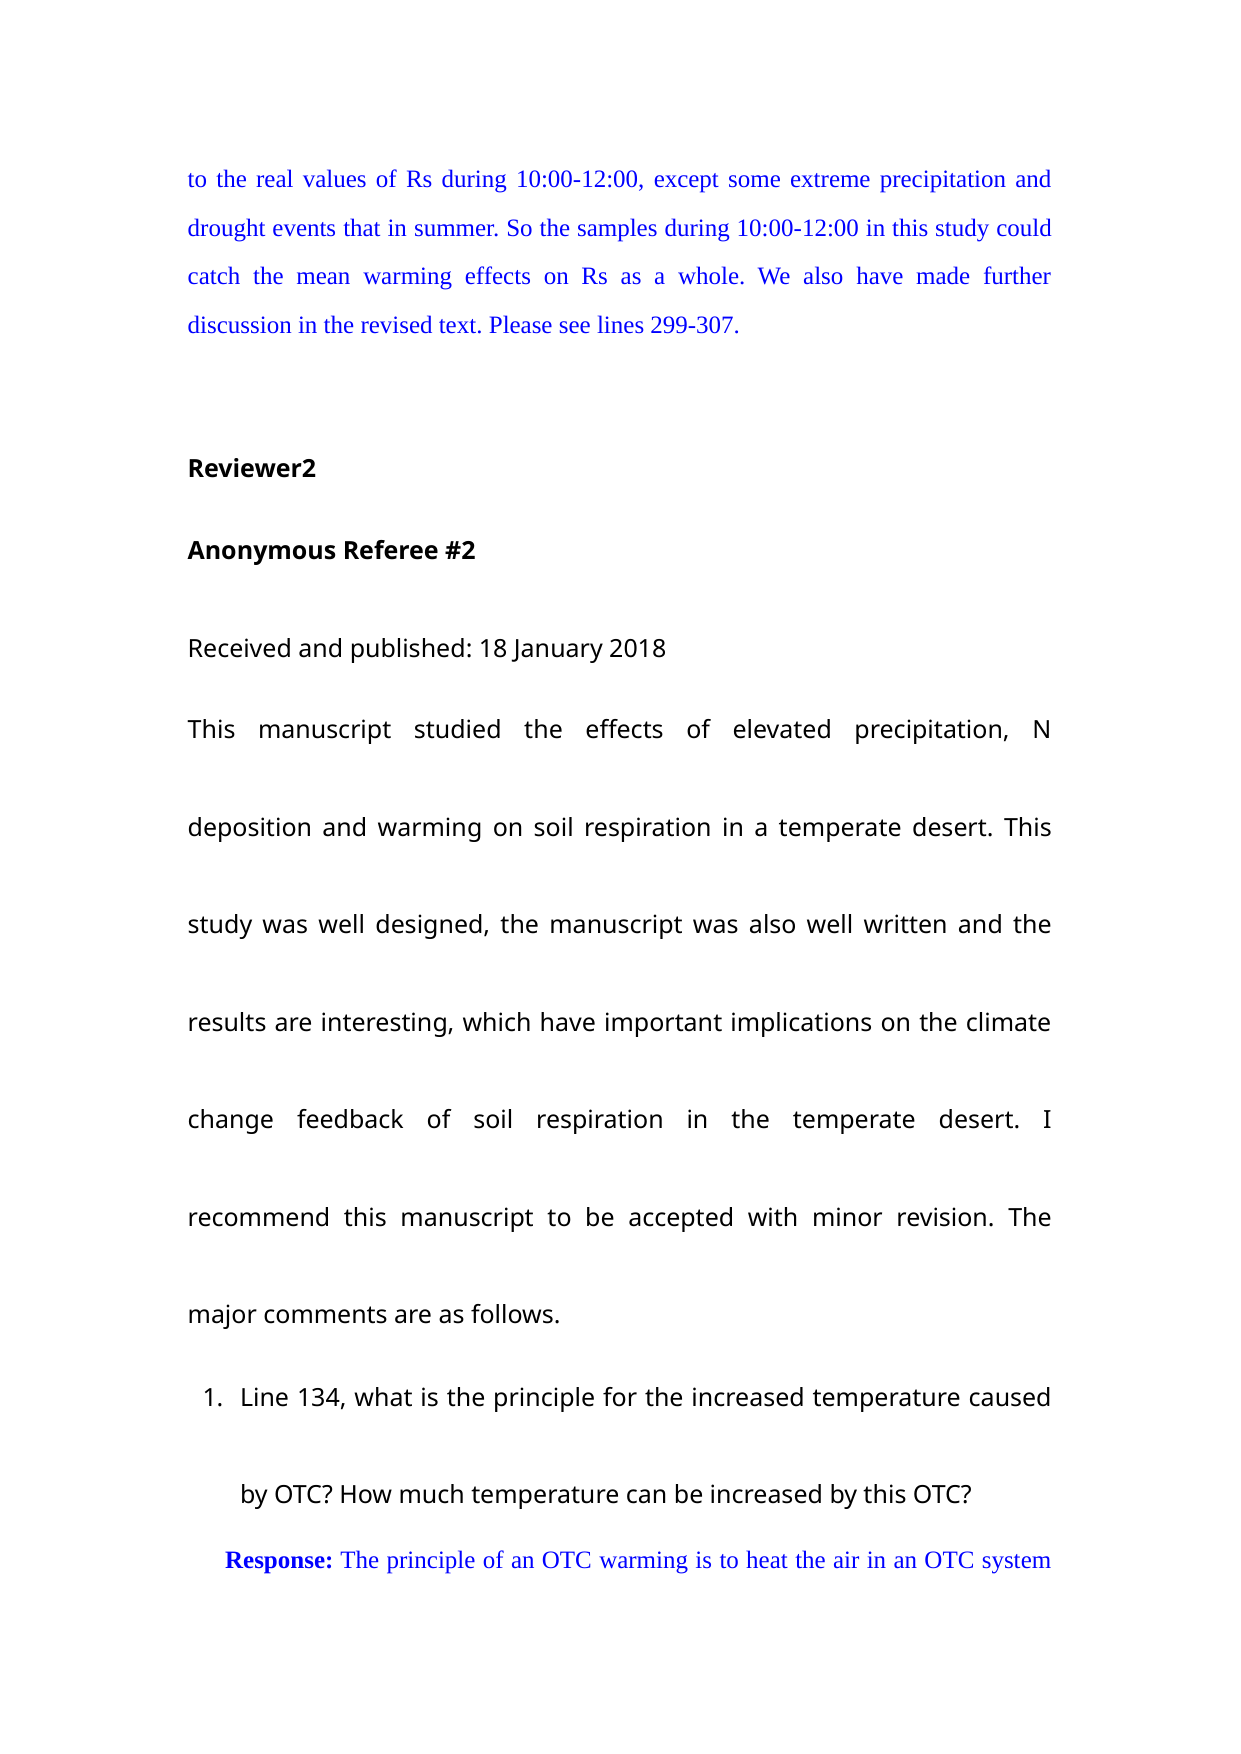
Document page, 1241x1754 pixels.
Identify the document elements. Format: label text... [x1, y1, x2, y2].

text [187, 162, 1053, 341]
text This manuscript studied the effects of elevated precipitation, N deposition and warming on soil respiration in a temperate desert. This study was well designed, the manuscript was also well written and the results are interesting, which have important implications on the climate change feedback of soil respiration in the temperate desert. I recommend this manuscript to be accepted with minor revision. The major comments are as follows. [187, 697, 1053, 1347]
text Reviewer2 [187, 435, 1053, 500]
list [225, 1543, 1053, 1576]
text Anonymous Referee #2 Received and published: 18 January 2018 [187, 517, 1053, 680]
list Line 134, what is the principle for the increased temperature caused by OTC? How much temperature can be increased by this OTC? [202, 1364, 1053, 1526]
